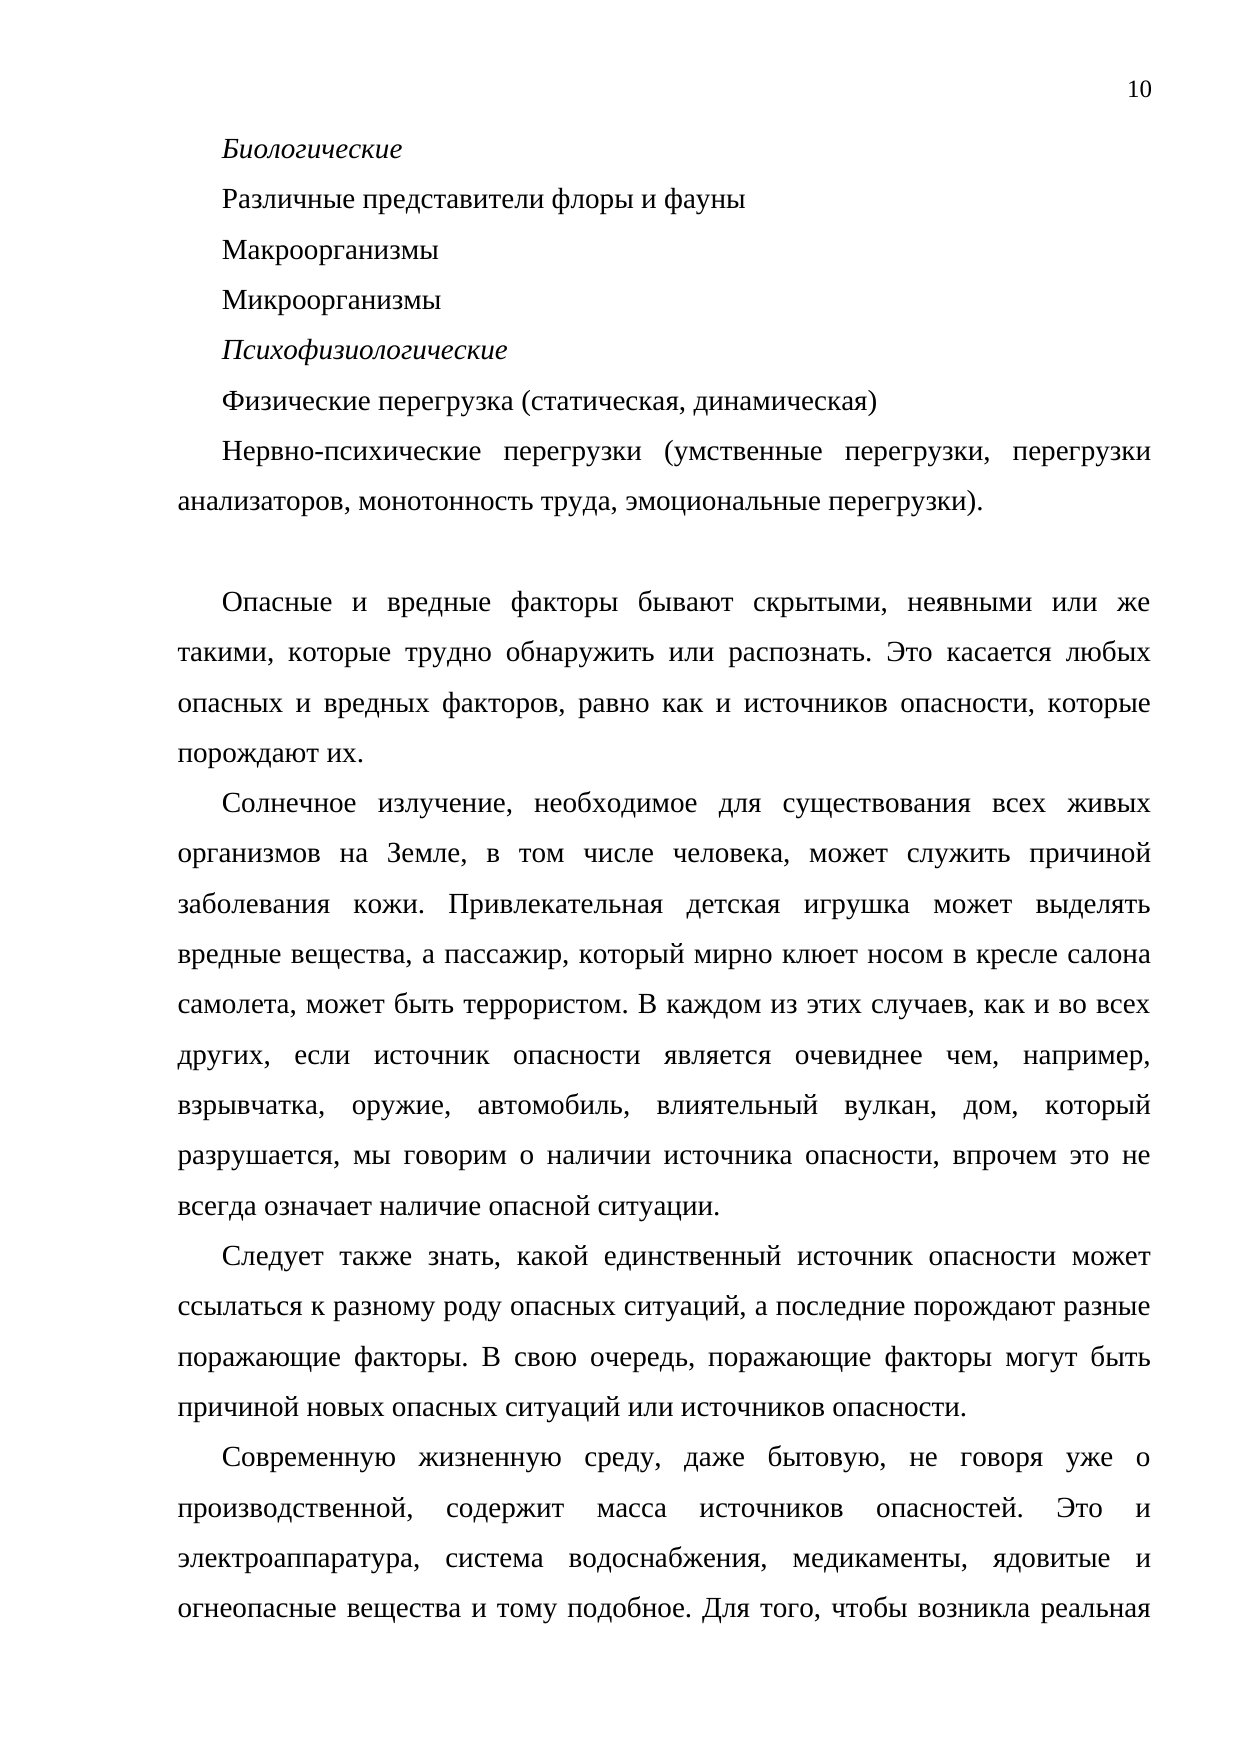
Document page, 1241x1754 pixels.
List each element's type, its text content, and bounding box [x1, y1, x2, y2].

text Физические перегрузка (статическая, динамическая) [177, 383, 1152, 416]
text Биологические [177, 131, 1152, 165]
text Микроорганизмы [177, 282, 1152, 316]
text Солнечное излучение, необходимое для существования всех живых организмов на Земле, в том числе человека, может служить причиной заболевания кожи. Привлекательная детская игрушка может выделять вредные вещества, а пассажир, который мирно клюет носом в кресле салона самолета, может быть террористом. В каждом из этих случаев, как и во всех других, если источник опасности является очевиднее чем, например, взрывчатка, оружие, автомобиль, влиятельный вулкан, дом, который разрушается, мы говорим о наличии источника опасности, впрочем это не всегда означает наличие опасной ситуации. [177, 785, 1152, 1221]
text Психофизиологические [177, 332, 1152, 366]
text Опасные и вредные факторы бывают скрытыми, неявными или же такими, которые трудно обнаружить или распознать. Это касается любых опасных и вредных факторов, равно как и источников опасности, которые порождают их. [177, 584, 1152, 768]
text Различные представители флоры и фауны [177, 182, 1152, 215]
text Макроорганизмы [177, 232, 1152, 265]
text Следует также знать, какой единственный источник опасности может ссылаться к разному роду опасных ситуаций, а последние порождают разные поражающие факторы. В свою очередь, поражающие факторы могут быть причиной новых опасных ситуаций или источников опасности. [177, 1238, 1152, 1423]
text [177, 1439, 1152, 1624]
text Нервно-психические перегрузки (умственные перегрузки, перегрузки анализаторов, монотонность труда, эмоциональные перегрузки). [177, 433, 1152, 517]
